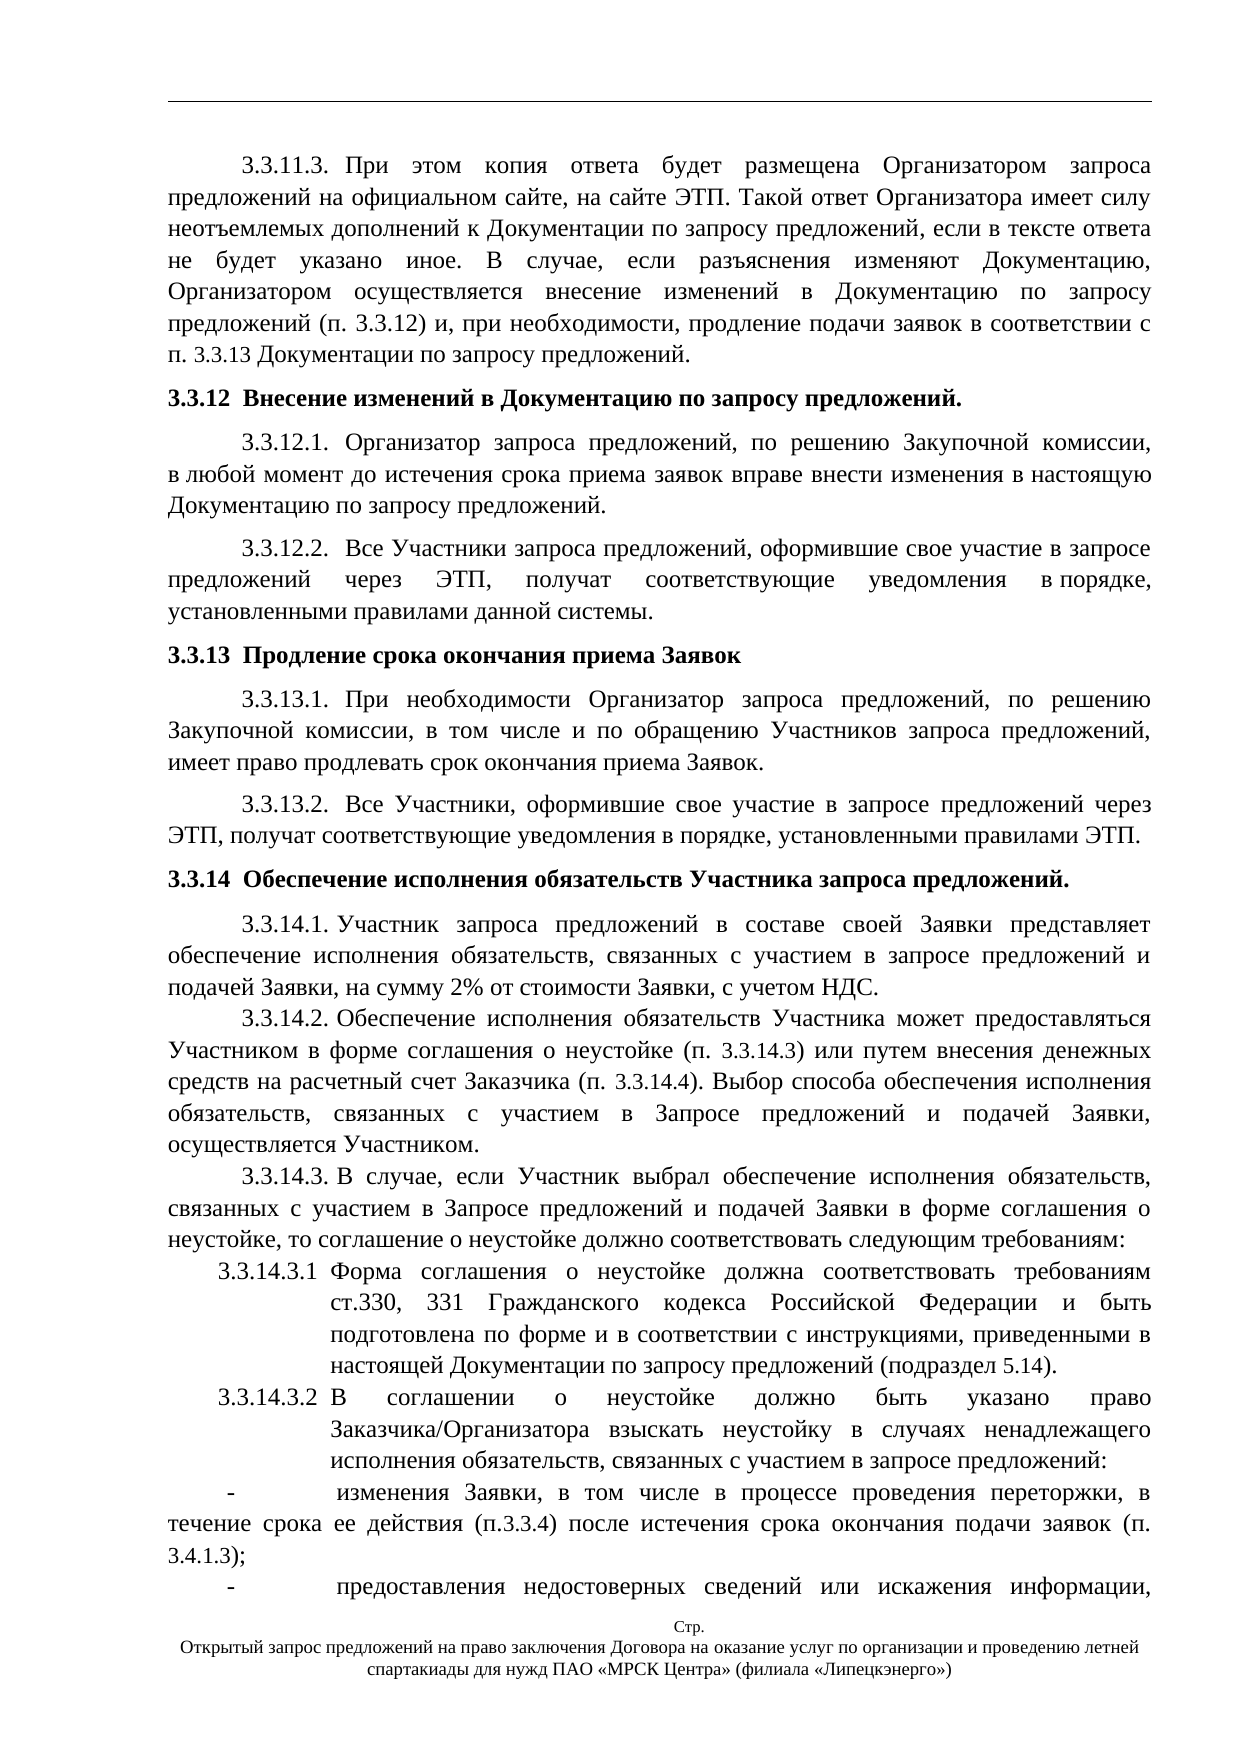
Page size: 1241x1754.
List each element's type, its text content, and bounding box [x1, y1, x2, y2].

list В случае, если Участник выбрал обеспечение исполнения обязательств, связанных с участием в Запросе предложений и подачей Заявки в форме соглашения о неустойке, то соглашение о неустойке должно соответствовать следующим требованиям: [168, 1161, 1152, 1253]
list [168, 1571, 1152, 1600]
list В соглашении о неустойке должно быть указано право Заказчика/Организатора взыскать неустойку в случаях ненадлежащего исполнения обязательств, связанных с участием в запросе предложений: [218, 1382, 1152, 1474]
subtitle Обеспечение исполнения обязательств Участника запроса предложений. [168, 864, 1152, 893]
list Все Участники запроса предложений, оформившие свое участие в запросе предложений через ЭТП, получат соответствующие уведомления в порядке, установленными правилами данной системы. [168, 533, 1152, 624]
list Организатор запроса предложений, по решению Закупочной комиссии, в любой момент до истечения срока приема заявок вправе внести изменения в настоящую Документацию по запросу предложений. [168, 427, 1152, 519]
subtitle Внесение изменений в Документацию по запросу предложений. [168, 383, 1152, 412]
list изменения Заявки, в том числе в процессе проведения переторжки, в течение срока ее действия (п.3.3.4) после истечения срока окончания подачи заявок (п. 3.4.1.3); [168, 1477, 1152, 1569]
list Участник запроса предложений в составе своей Заявки представляет обеспечение исполнения обязательств, связанных с участием в запросе предложений и подачей Заявки, на сумму 2% от стоимости Заявки, с учетом НДС. [168, 909, 1152, 1001]
list Обеспечение исполнения обязательств Участника может предоставляться Участником в форме соглашения о неустойке (п. 3.3.14.3) или путем внесения денежных средств на расчетный счет Заказчика (п. 3.3.14.4). Выбор способа обеспечения исполнения обязательств, связанных с участием в Запросе предложений и подачей Заявки, осуществляется Участником. [168, 1003, 1152, 1158]
list При этом копия ответа будет размещена Организатором запроса предложений на официальном сайте, на сайте ЭТП. Такой ответ Организатора имеет силу неотъемлемых дополнений к Документации по запросу предложений, если в тексте ответа не будет указано иное. В случае, если разъяснения изменяют Документацию, Организатором осуществляется внесение изменений в Документацию по запросу предложений (п. 3.3.12) и, при необходимости, продление подачи заявок в соответствии с п. 3.3.13 Документации по запросу предложений. [168, 150, 1152, 368]
list Все Участники, оформившие свое участие в запросе предложений через ЭТП, получат соответствующие уведомления в порядке, установленными правилами ЭТП. [168, 789, 1152, 849]
list Форма соглашения о неустойке должна соответствовать требованиям ст.330, 331 Гражданского кодекса Российской Федерации и быть подготовлена по форме и в соответствии с инструкциями, приведенными в настоящей Документации по запросу предложений (подраздел 5.14). [218, 1256, 1152, 1379]
list При необходимости Организатор запроса предложений, по решению Закупочной комиссии, в том числе и по обращению Участников запроса предложений, имеет право продлевать срок окончания приема Заявок. [168, 684, 1152, 776]
subtitle Продление срока окончания приема Заявок [168, 640, 1152, 668]
